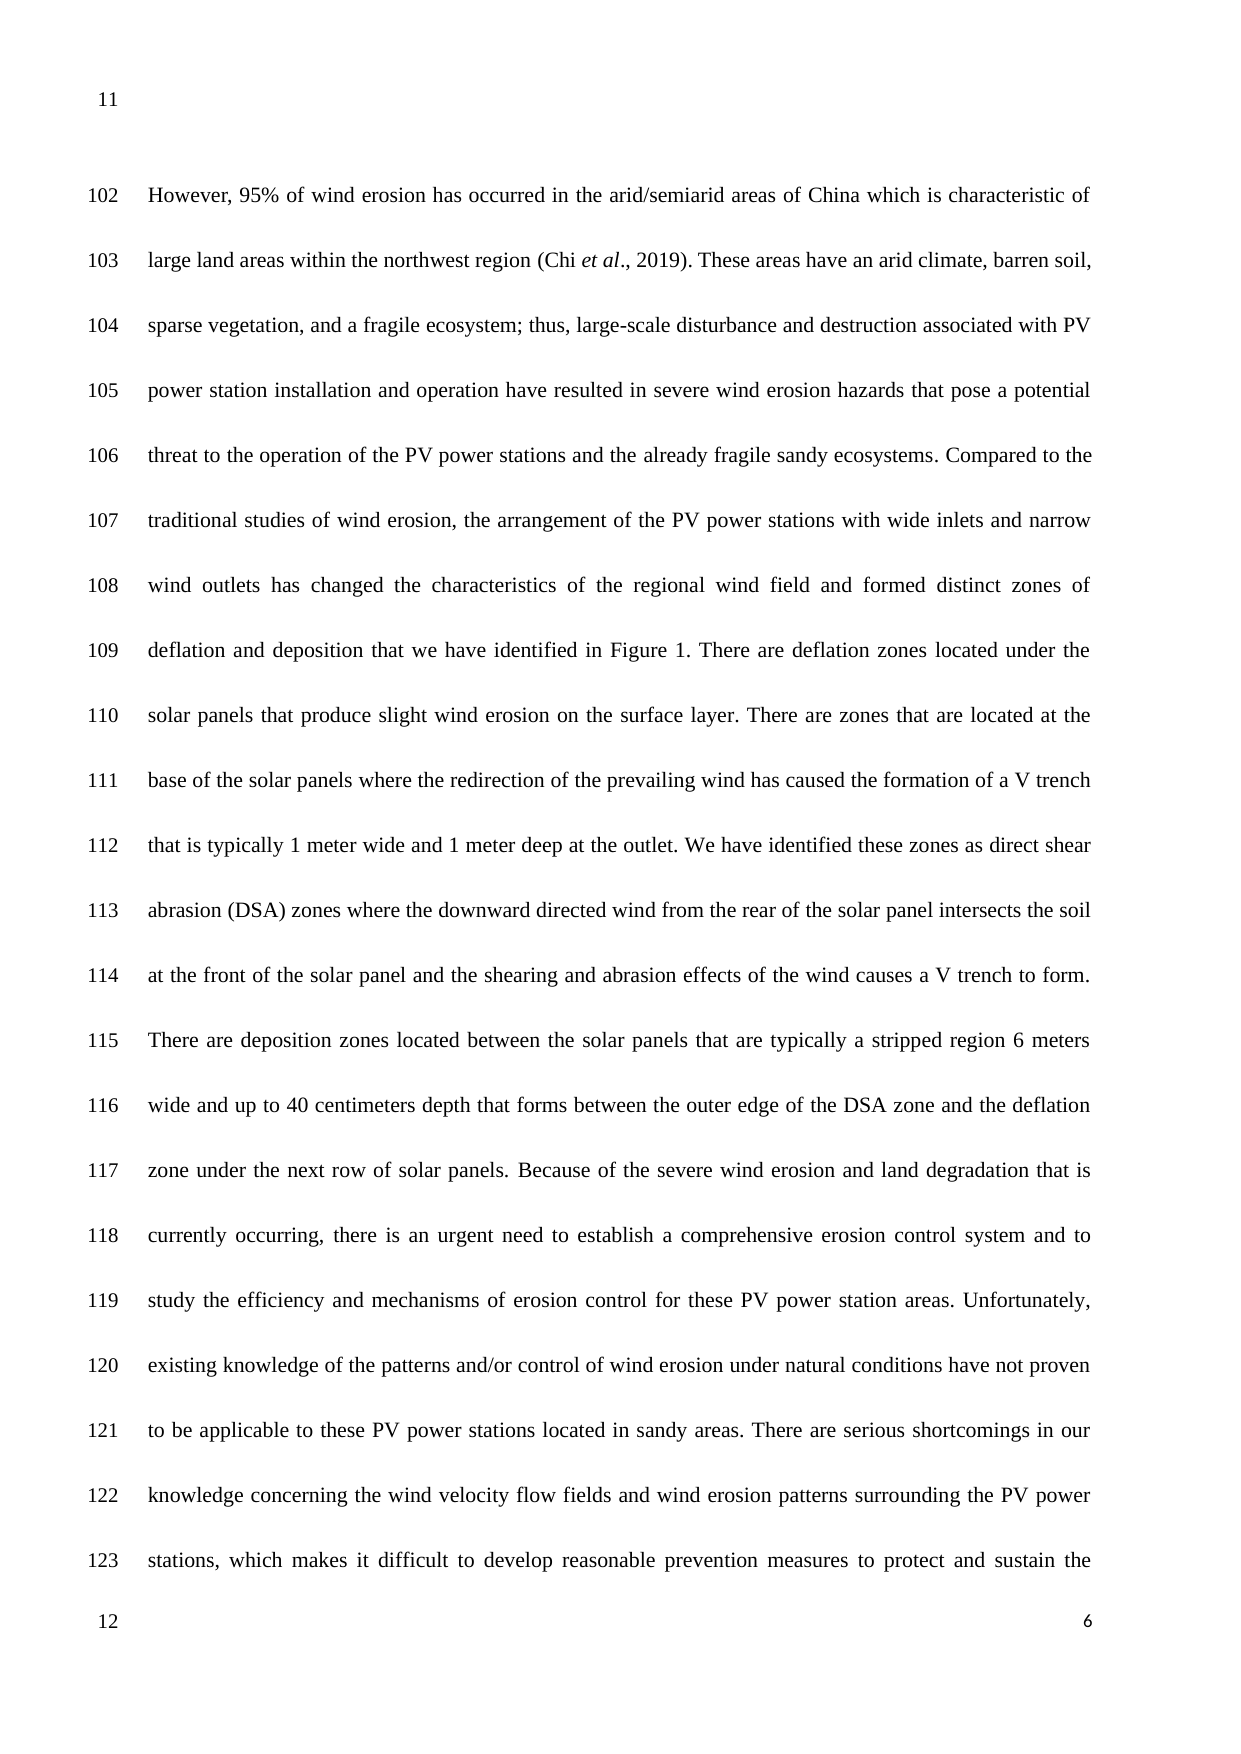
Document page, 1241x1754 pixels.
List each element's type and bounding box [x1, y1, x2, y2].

text [148, 178, 1092, 1576]
